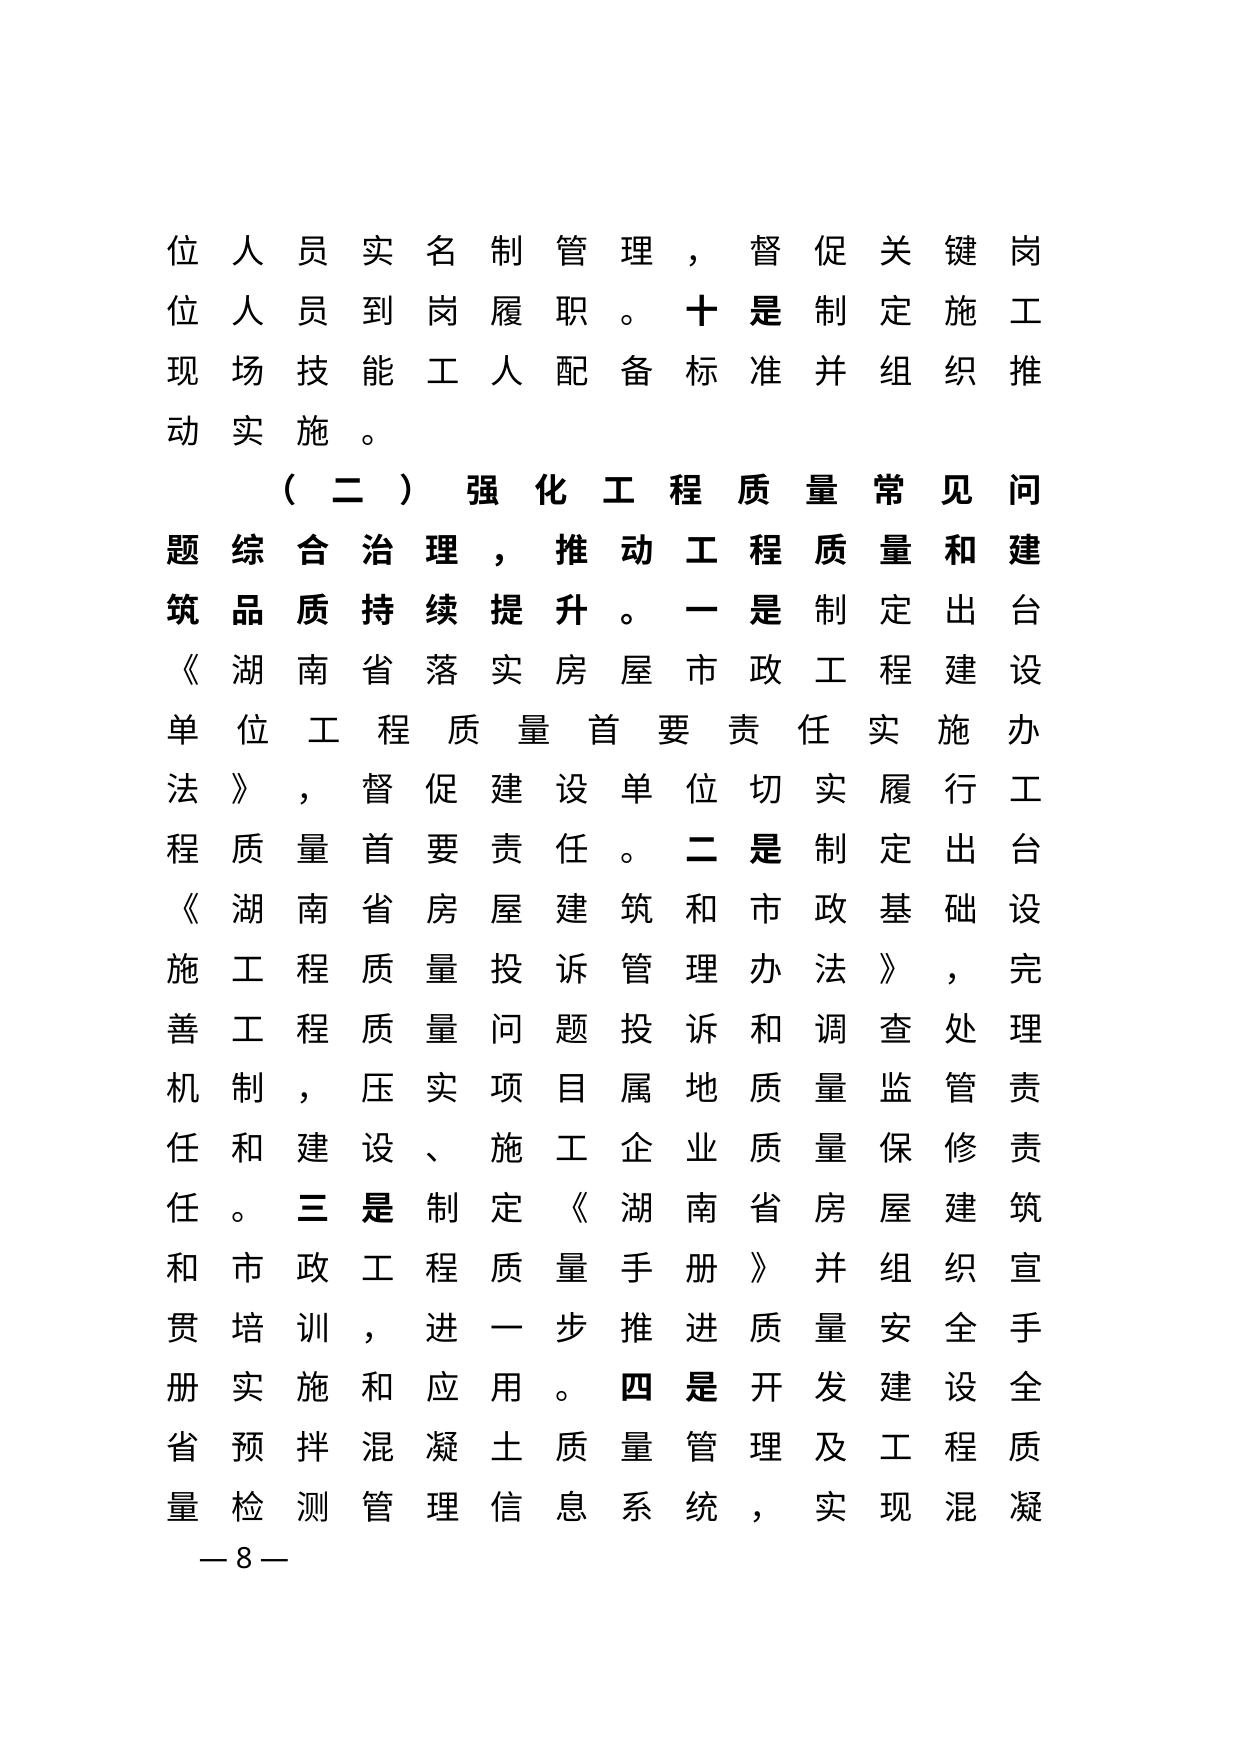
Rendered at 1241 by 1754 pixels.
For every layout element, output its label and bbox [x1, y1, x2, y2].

text [167, 219, 1074, 458]
text [167, 458, 1074, 1535]
